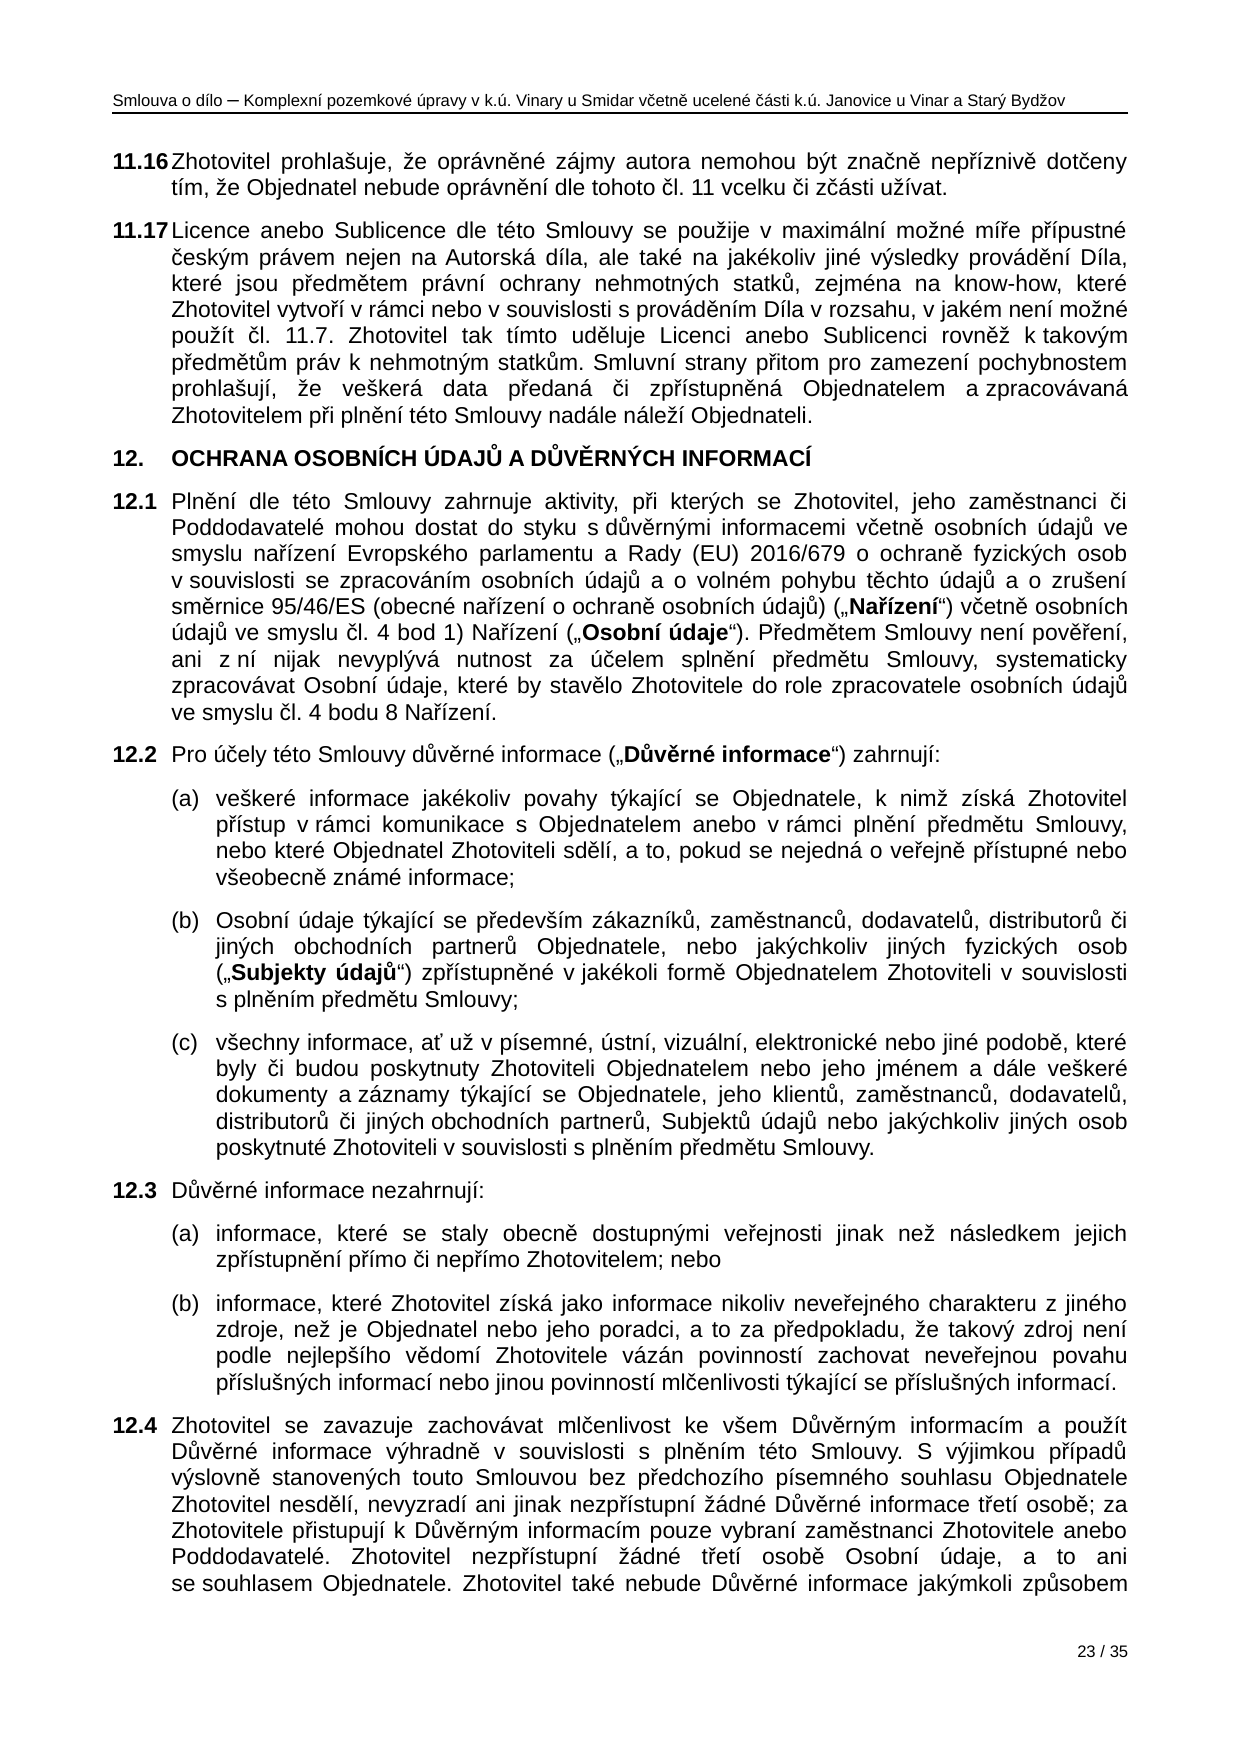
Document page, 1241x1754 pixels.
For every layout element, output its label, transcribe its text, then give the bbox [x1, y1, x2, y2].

list veškeré informace jakékoliv povahy týkající se Objednatele, k nimž získá Zhotovitel přístup v rámci komunikace s Objednatelem anebo v rámci plnění předmětu Smlouvy, nebo které Objednatel Zhotoviteli sdělí, a to, pokud se nejedná o veřejně přístupné nebo všeobecně známé informace; [171, 784, 1128, 890]
list informace, které Zhotovitel získá jako informace nikoliv neveřejného charakteru z jiného zdroje, než je Objednatel nebo jeho poradci, a to za předpokladu, že takový zdroj není podle nejlepšího vědomí Zhotovitele vázán povinností zachovat neveřejnou povahu příslušných informací nebo jinou povinností mlčenlivosti týkající se příslušných informací. [171, 1289, 1128, 1395]
text Osobní údaje týkající se především zákazníků, zaměstnanců, dodavatelů, distributorů či jiných obchodních partnerů Objednatele, nebo jakýchkoliv jiných fyzických osob („Subjekty údajů“) zpřístupněné v jakékoli formě Objednatelem Zhotoviteli v souvislosti s plněním předmětu Smlouvy; [171, 907, 1128, 1012]
text Důvěrné informace nezahrnují: [112, 1177, 1128, 1203]
text všechny informace, ať už v písemné, ústní, vizuální, elektronické nebo jiné podobě, které byly či budou poskytnuty Zhotoviteli Objednatelem nebo jeho jménem a dále veškeré dokumenty a záznamy týkající se Objednatele, jeho klientů, zaměstnanců, dodavatelů, distributorů či jiných obchodních partnerů, Subjektů údajů nebo jakýchkoliv jiných osob poskytnuté Zhotoviteli v souvislosti s plněním předmětu Smlouvy. [171, 1029, 1128, 1160]
text Pro účely této Smlouvy důvěrné informace („Důvěrné informace“) zahrnují: [112, 741, 1128, 768]
list informace, které se staly obecně dostupnými veřejnosti jinak než následkem jejich zpřístupnění přímo či nepřímo Zhotovitelem; nebo [171, 1220, 1128, 1273]
text Licence anebo Sublicence dle této Smlouvy se použije v maximální možné míře přípustné českým právem nejen na Autorská díla, ale také na jakékoliv jiné výsledky provádění Díla, které jsou předmětem právní ochrany nehmotných statků, zejména na know-how, které Zhotovitel vytvoří v rámci nebo v souvislosti s prováděním Díla v rozsahu, v jakém není možné použít čl. 11.7. Zhotovitel tak tímto uděluje Licenci anebo Sublicenci rovněž k takovým předmětům práv k nehmotným statkům. Smluvní strany přitom pro zamezení pochybnostem prohlašují, že veškerá data předaná či zpřístupněná Objednatelem a zpracovávaná Zhotovitelem při plnění této Smlouvy nadále náleží Objednateli. [112, 217, 1128, 428]
text Zhotovitel prohlašuje, že oprávněné zájmy autora nemohou být značně nepříznivě dotčeny tím, že Objednatel nebude oprávnění dle tohoto čl. 11 vcelku či zčásti užívat. [112, 148, 1128, 200]
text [112, 1412, 1128, 1596]
text Plnění dle této Smlouvy zahrnuje aktivity, při kterých se Zhotovitel, jeho zaměstnanci či Poddodavatelé mohou dostat do styku s důvěrnými informacemi včetně osobních údajů ve smyslu nařízení Evropského parlamentu a Rady (EU) 2016/679 o ochraně fyzických osob v souvislosti se zpracováním osobních údajů a o volném pohybu těchto údajů a o zrušení směrnice 95/46/ES (obecné nařízení o ochraně osobních údajů) („Nařízení“) včetně osobních údajů ve smyslu čl. 4 bod 1) Nařízení („Osobní údaje“). Předmětem Smlouvy není pověření, ani z ní nijak nevyplývá nutnost za účelem splnění předmětu Smlouvy, systematicky zpracovávat Osobní údaje, které by stavělo Zhotovitele do role zpracovatele osobních údajů ve smyslu čl. 4 bodu 8 Nařízení. [112, 488, 1128, 725]
text Ochrana osobních údajů a Důvěrných informací [112, 444, 1128, 471]
